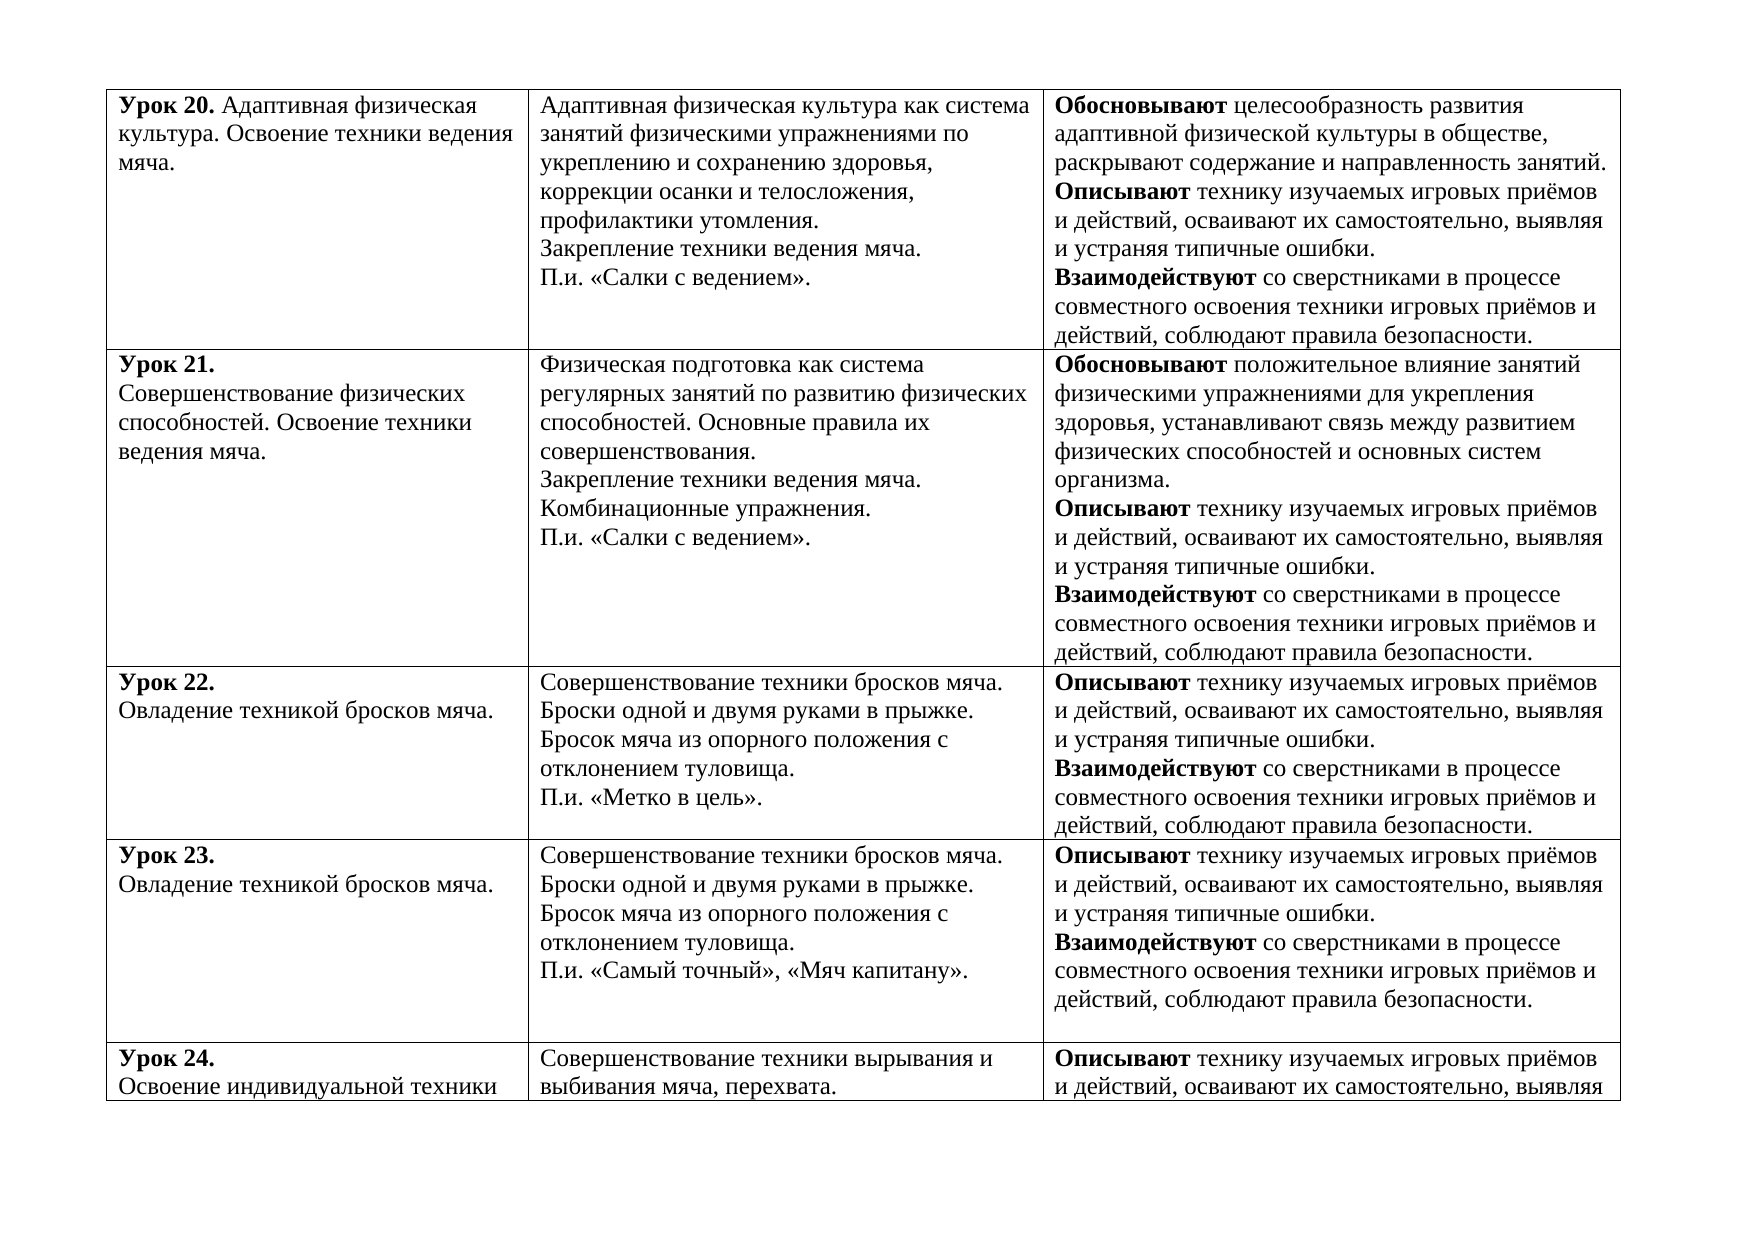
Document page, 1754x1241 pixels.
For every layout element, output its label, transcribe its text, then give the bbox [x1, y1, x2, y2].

table_cell Обосновывают положительное влияние занятий физическими упражнениями для укрепления здоровья, устанавливают связь между развитием физических способностей и основных систем организма. Описывают технику изучаемых игровых приёмов и действий, осваивают их самостоятельно, выявляя и устраняя типичные ошибки. Взаимодействуют со сверстниками в процессе совместного освоения техники игровых приёмов и действий, соблюдают правила безопасности. [1044, 350, 1620, 666]
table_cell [1044, 1043, 1620, 1100]
table_cell Обосновывают целесообразность развития адаптивной физической культуры в обществе, раскрывают содержание и направленность занятий. Описывают технику изучаемых игровых приёмов и действий, осваивают их самостоятельно, выявляя и устраняя типичные ошибки. Взаимодействуют со сверстниками в процессе совместного освоения техники игровых приёмов и действий, соблюдают правила безопасности. [1044, 90, 1620, 348]
table_cell Урок 20. Адаптивная физическая культура. Освоение техники ведения мяча. [107, 90, 528, 348]
table_cell Физическая подготовка как система регулярных занятий по развитию физических способностей. Основные правила их совершенствования. Закрепление техники ведения мяча. Комбинационные упражнения. П.и. «Салки с ведением». [529, 350, 1043, 666]
table_cell Совершенствование техники бросков мяча. Броски одной и двумя руками в прыжке. Бросок мяча из опорного положения с отклонением туловища. П.и. «Самый точный», «Мяч капитану». [529, 840, 1043, 1042]
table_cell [107, 1043, 528, 1100]
table_cell Урок 21. Совершенствование физических способностей. Освоение техники ведения мяча. [107, 350, 528, 666]
table_cell Урок 22. Овладение техникой бросков мяча. [107, 667, 528, 839]
table_cell Совершенствование техники бросков мяча. Броски одной и двумя руками в прыжке. Бросок мяча из опорного положения с отклонением туловища. П.и. «Метко в цель». [529, 667, 1043, 839]
table_cell Адаптивная физическая культура как система занятий физическими упражнениями по укреплению и сохранению здоровья, коррекции осанки и телосложения, профилактики утомления. Закрепление техники ведения мяча. П.и. «Салки с ведением». [529, 90, 1043, 348]
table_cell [529, 1043, 1043, 1100]
table_cell Урок 23. Овладение техникой бросков мяча. [107, 840, 528, 1042]
